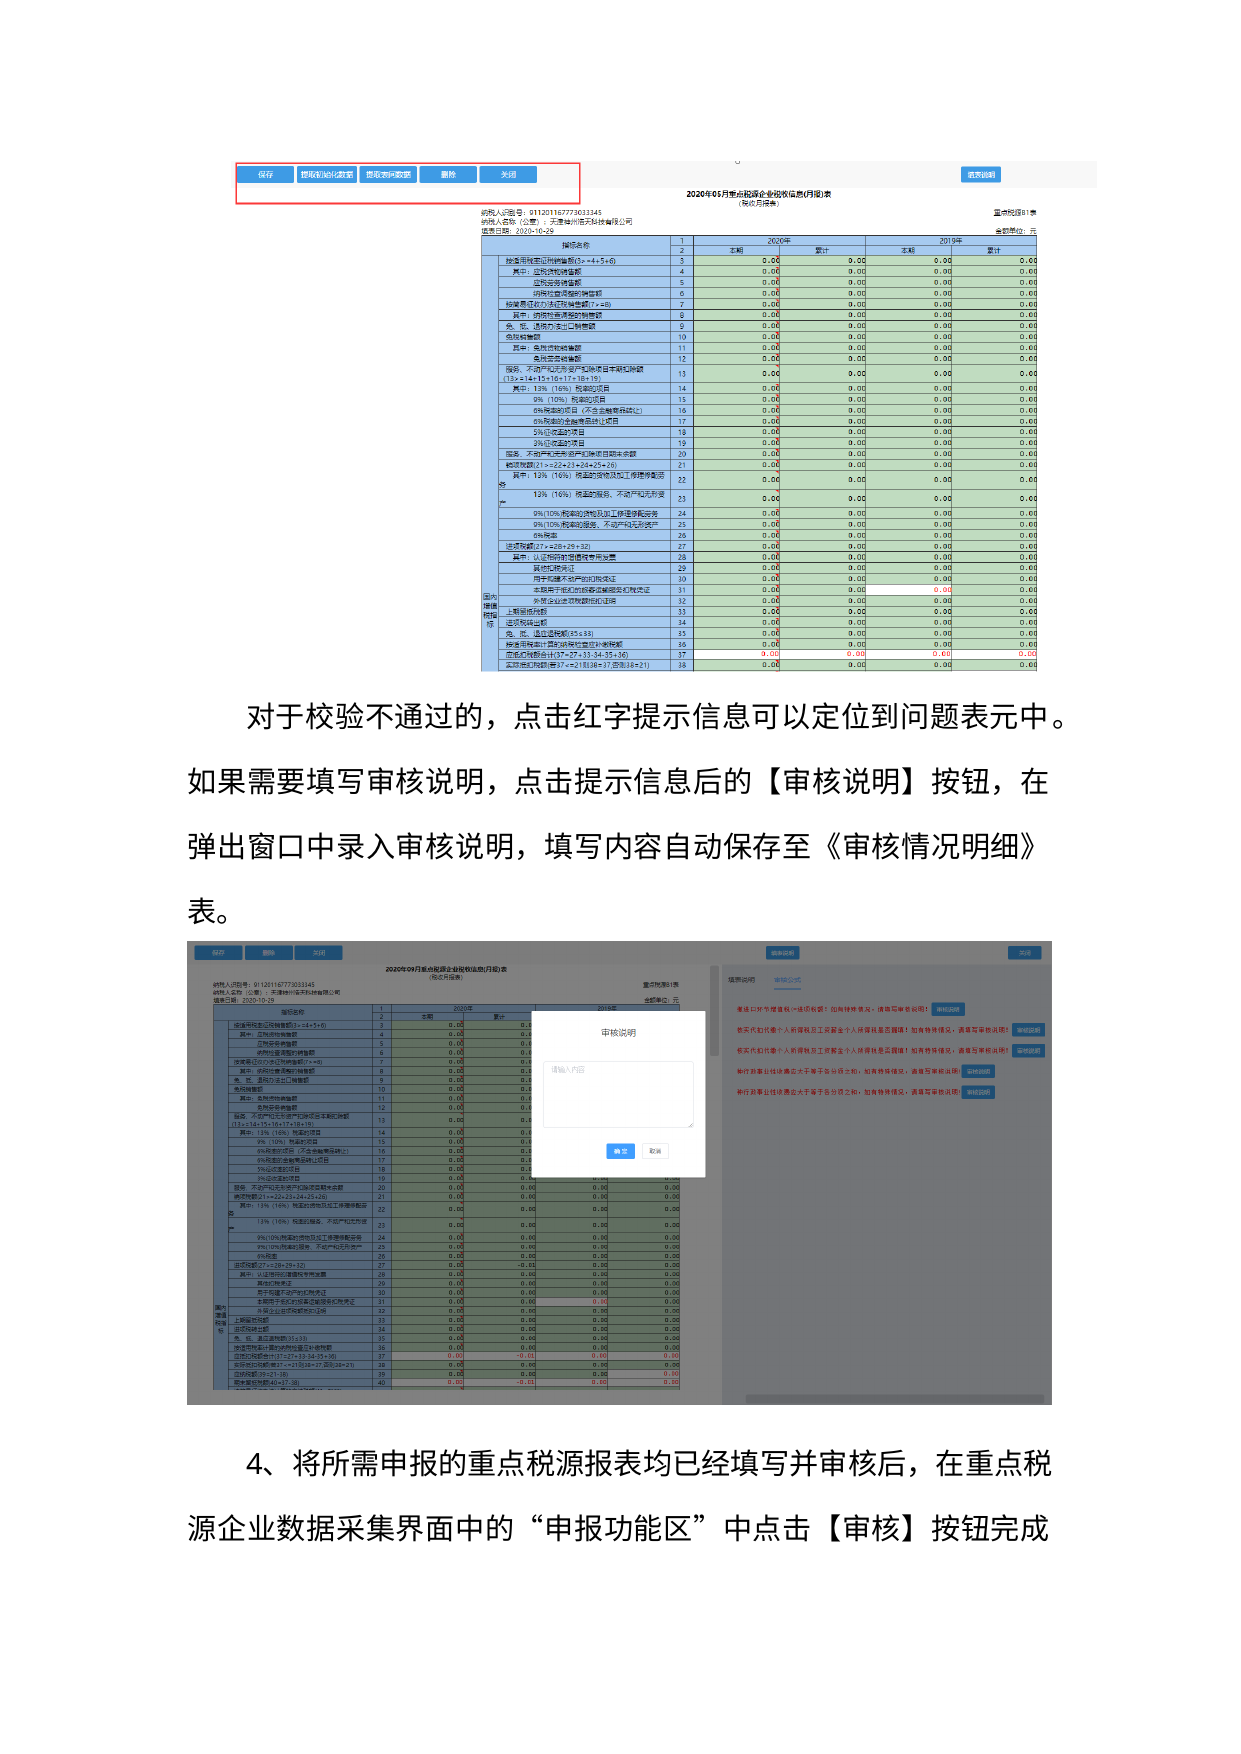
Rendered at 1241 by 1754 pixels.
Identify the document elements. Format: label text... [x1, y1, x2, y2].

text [187, 1429, 1053, 1559]
picture [231, 161, 1097, 676]
picture [187, 941, 1052, 1405]
text 对于校验不通过的，点击红字提示信息可以定位到问题表元中。如果需要填写审核说明，点击提示信息后的【审核说明】按钮，在弹出窗口中录入审核说明，填写内容自动保存至《审核情况明细》表。 [187, 682, 1053, 942]
